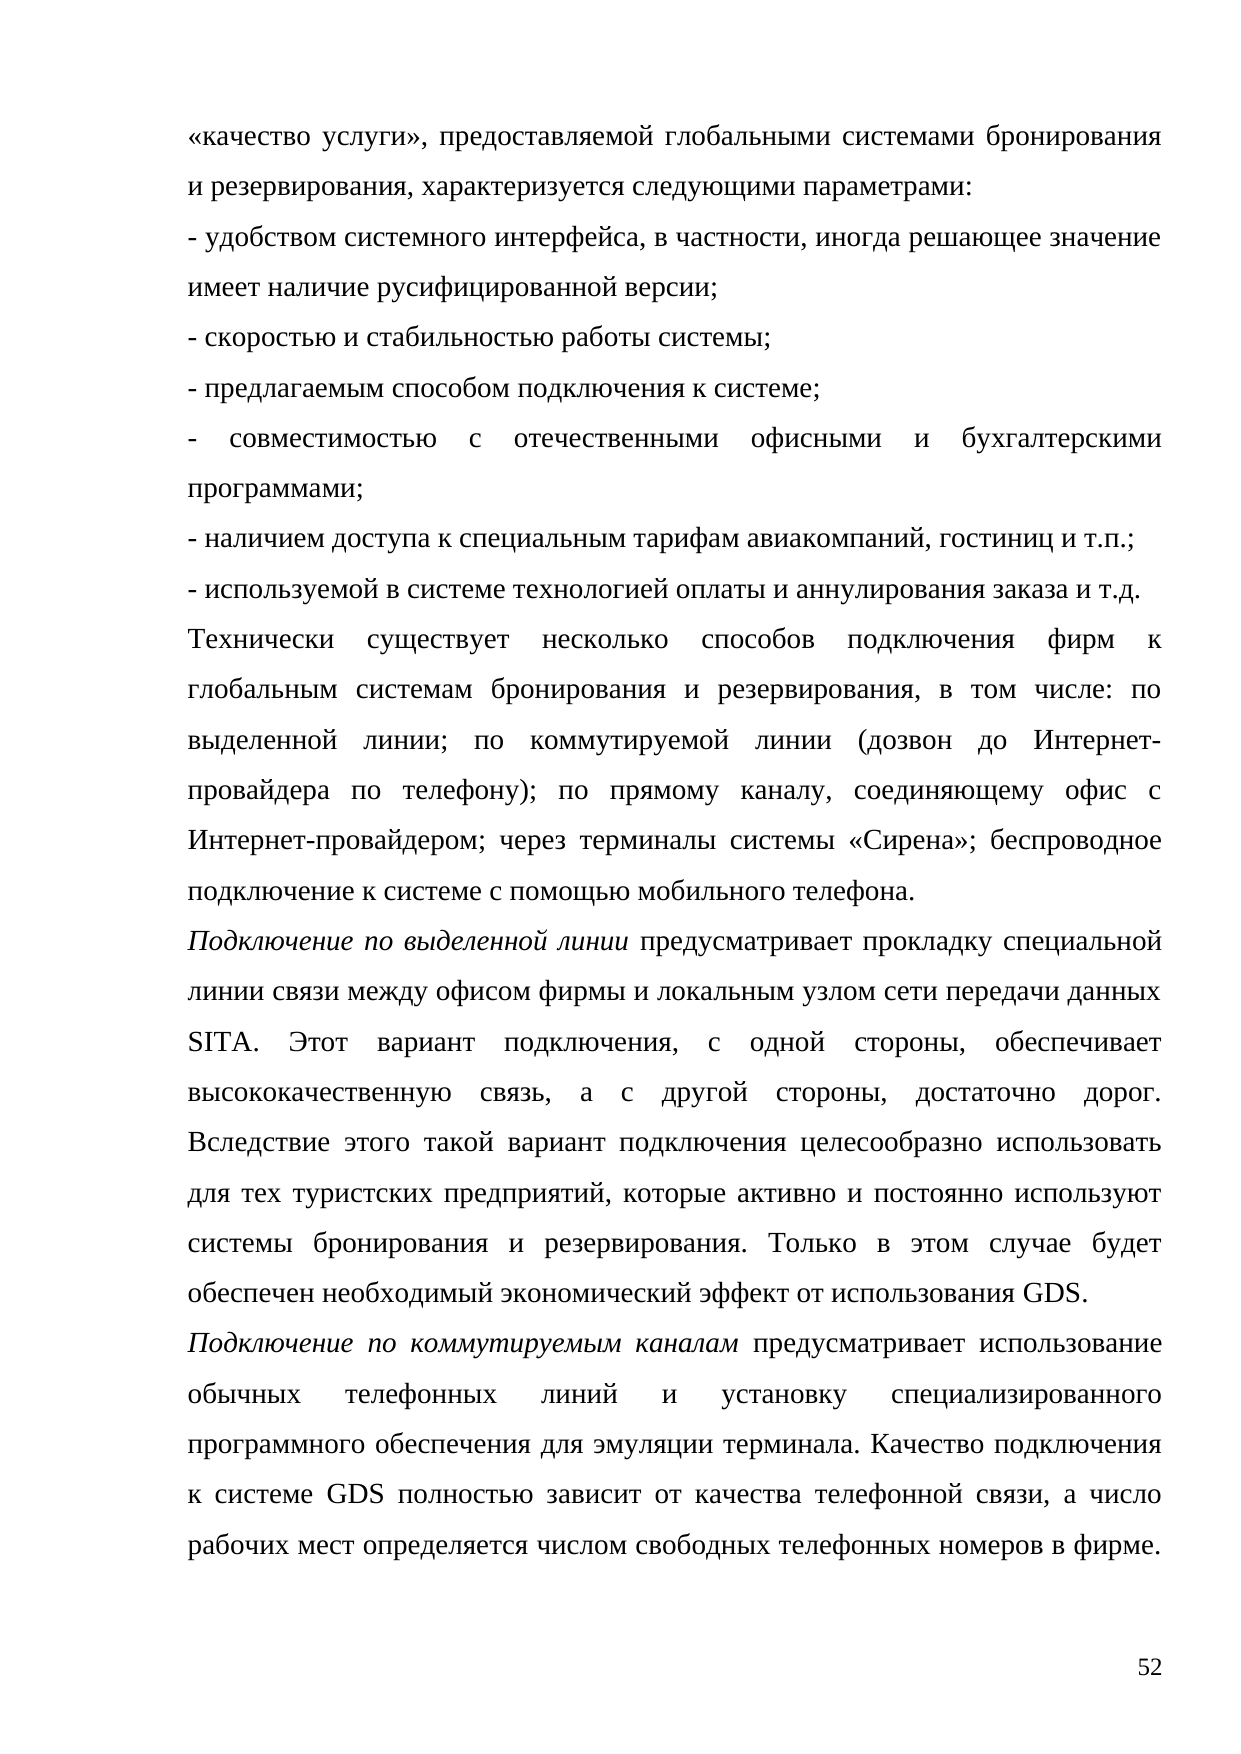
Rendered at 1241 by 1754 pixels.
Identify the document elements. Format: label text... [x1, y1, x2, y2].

text - совместимостью с отечественными офисными и бухгалтерскими программами; [187, 420, 1162, 504]
text - наличием доступа к специальным тарифам авиакомпаний, гостиниц и т.п.; [187, 521, 1162, 554]
text - предлагаемым способом подключения к системе; [187, 370, 1162, 403]
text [187, 1326, 1162, 1560]
text - удобством системного интерфейса, в частности, иногда решающее значение имеет наличие русифицированной версии; [187, 219, 1162, 303]
text Подключение по выделенной линии предусматривает прокладку специальной линии связи между офисом фирмы и локальным узлом сети передачи данных SITA. Этот вариант подключения, с одной стороны, обеспечивает высококачественную связь, а с другой стороны, достаточно дорог. Вследствие этого такой вариант подключения целесообразно использовать для тех туристских предприятий, которые активно и постоянно используют системы бронирования и резервирования. Только в этом случае будет обеспечен необходимый экономический эффект от использования GDS. [187, 923, 1162, 1309]
text - используемой в системе технологией оплаты и аннулирования заказа и т.д. [187, 571, 1162, 604]
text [187, 118, 1162, 202]
text - скоростью и стабильностью работы системы; [187, 319, 1162, 353]
text Технически существует несколько способов подключения фирм к глобальным системам бронирования и резервирования, в том числе: по выделенной линии; по коммутируемой линии (дозвон до Интернет-провайдера по телефону); по прямому каналу, соединяющему офис с Интернет-провайдером; через терминалы системы «Сирена»; беспроводное подключение к системе с помощью мобильного телефона. [187, 621, 1162, 906]
